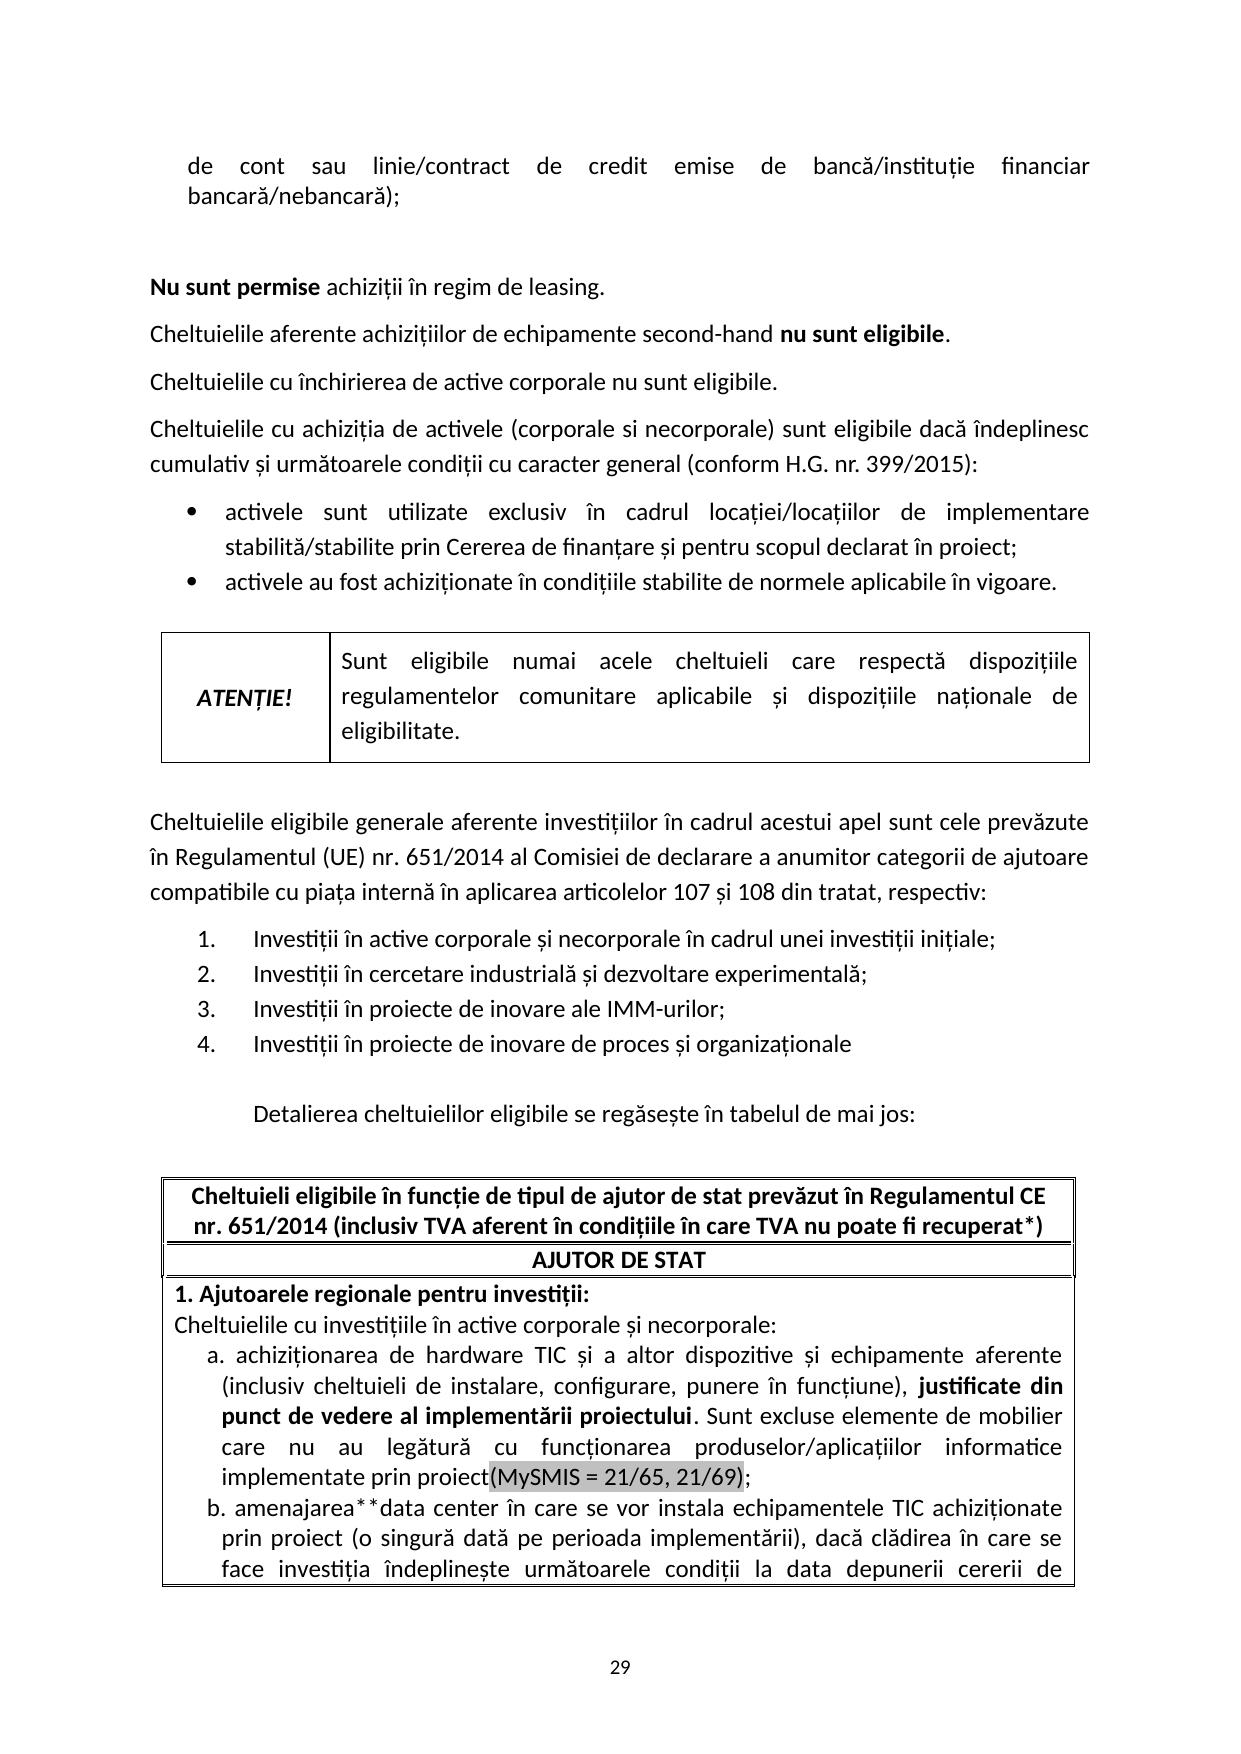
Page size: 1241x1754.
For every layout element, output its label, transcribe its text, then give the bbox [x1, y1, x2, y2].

list Investiții în cercetare industrială și dezvoltare experimentală; [197, 958, 1090, 989]
table_header ATENȚIE! [162, 633, 329, 762]
table_header Cheltuieli eligibile în funcție de tipul de ajutor de stat prevăzut în Regulamentul CE nr. 651/2014 (inclusiv TVA aferent în condițiile în care TVA nu poate fi recuperat*) [164, 1180, 1073, 1241]
text Cheltuielile aferente achizițiilor de echipamente second-hand nu sunt eligibile. [150, 318, 1090, 349]
text Cheltuielile cu închirierea de active corporale nu sunt eligibile. [150, 366, 1090, 397]
table_header Sunt eligibile numai acele cheltuieli care respectă dispozițiile regulamentelor comunitare aplicabile și dispozițiile naționale de eligibilitate. [331, 633, 1089, 762]
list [150, 150, 1090, 211]
list Investiții în proiecte de inovare de proces și organizaționale [197, 1028, 1090, 1059]
text Nu sunt permise achiziții în regim de leasing. [150, 271, 1090, 302]
list activele au fost achiziționate în condițiile stabilite de normele aplicabile în vigoare. [187, 566, 1090, 597]
list Investiții în proiecte de inovare ale IMM-urilor; [197, 993, 1090, 1024]
list Investiții în active corporale și necorporale în cadrul unei investiții inițiale; [197, 923, 1090, 954]
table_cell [163, 1275, 1074, 1583]
text Cheltuielile eligibile generale aferente investițiilor în cadrul acestui apel sunt cele prevăzute în Regulamentul (UE) nr. 651/2014 al Comisiei de declarare a anumitor categorii de ajutoare compatibile cu piața internă în aplicarea articolelor 107 și 108 din tratat, respectiv: [150, 806, 1090, 907]
text Cheltuielile cu achiziția de activele (corporale si necorporale) sunt eligibile dacă îndeplinesc cumulativ și următoarele condiții cu caracter general (conform H.G. nr. 399/2015): [150, 413, 1090, 479]
list activele sunt utilizate exclusiv în cadrul locației/locațiilor de implementare stabilită/stabilite prin Cererea de finanțare și pentru scopul declarat în proiect; [187, 496, 1090, 562]
text Detalierea cheltuielilor eligibile se regăsește în tabelul de mai jos: [253, 1098, 1090, 1129]
table_cell AJUTOR DE STAT [164, 1241, 1073, 1275]
